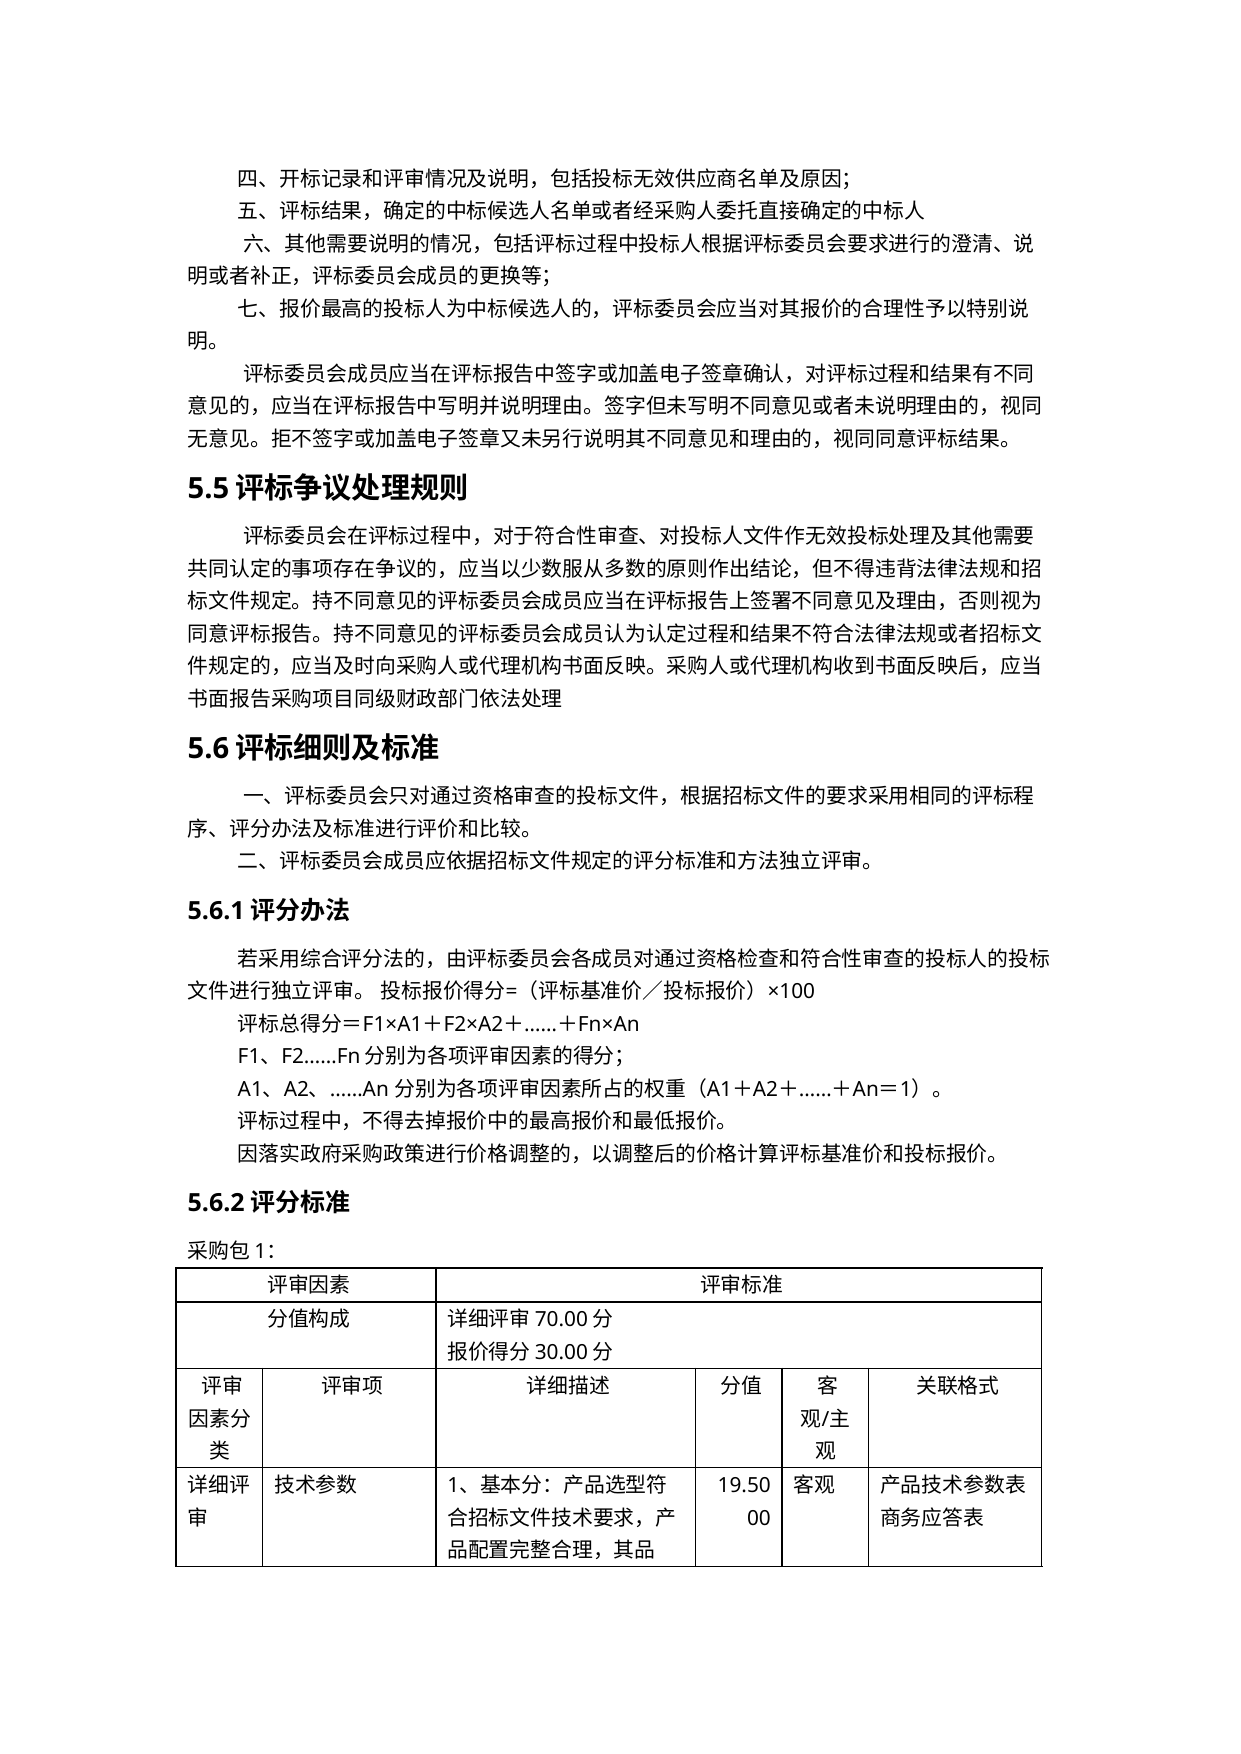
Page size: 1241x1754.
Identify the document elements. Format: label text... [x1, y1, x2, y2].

table_cell 关联格式 [869, 1369, 1041, 1467]
text 六、其他需要说明的情况，包括评标过程中投标人根据评标委员会要求进行的澄清、说明或者补正，评标委员会成员的更换等； [187, 227, 1053, 292]
text 采购包1： [187, 1234, 1053, 1267]
text 评标过程中，不得去掉报价中的最高报价和最低报价。 [187, 1104, 1053, 1137]
text 七、报价最高的投标人为中标候选人的，评标委员会应当对其报价的合理性予以特别说明。 [187, 292, 1053, 357]
table_cell 详细评审70.00分 报价得分30.00分 [437, 1303, 1041, 1368]
text 评标总得分＝F1×A1＋F2×A2＋……＋Fn×An [187, 1007, 1053, 1039]
text 四、开标记录和评审情况及说明，包括投标无效供应商名单及原因； [187, 162, 1053, 194]
text 若采用综合评分法的，由评标委员会各成员对通过资格检查和符合性审查的投标人的投标文件进行独立评审。 投标报价得分=（评标基准价／投标报价）×100 [187, 942, 1053, 1007]
table_cell 客观 [783, 1468, 868, 1566]
text 二、评标委员会成员应依据招标文件规定的评分标准和方法独立评审。 [187, 844, 1053, 877]
table_cell 客观/主观 [783, 1369, 868, 1467]
text A1、A2、……An 分别为各项评审因素所占的权重（A1＋A2＋……＋An＝1）。 [187, 1072, 1053, 1104]
table_cell 评审因素分类 [177, 1369, 262, 1467]
table_header 评审因素 [177, 1269, 435, 1301]
text 评标委员会成员应当在评标报告中签字或加盖电子签章确认，对评标过程和结果有不同意见的，应当在评标报告中写明并说明理由。签字但未写明不同意见或者未说明理由的，视同无意见。拒不签字或加盖电子签章又未另行说明其不同意见和理由的，视同同意评标结果。 [187, 357, 1053, 454]
table_cell 详细描述 [437, 1369, 695, 1467]
table_cell 详细评审 [177, 1468, 262, 1566]
text 5.6.2评分标准 [187, 1169, 1053, 1234]
table_cell 19.5000 [696, 1468, 781, 1566]
text 5.5评标争议处理规则 [187, 454, 1053, 519]
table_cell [437, 1468, 695, 1566]
text 5.6.1评分办法 [187, 877, 1053, 942]
text 5.6评标细则及标准 [187, 714, 1053, 779]
text 一、评标委员会只对通过资格审查的投标文件，根据招标文件的要求采用相同的评标程序、评分办法及标准进行评价和比较。 [187, 779, 1053, 844]
text 五、评标结果，确定的中标候选人名单或者经采购人委托直接确定的中标人 [187, 194, 1053, 227]
table_cell 产品技术参数表 商务应答表 [869, 1468, 1041, 1566]
text 因落实政府采购政策进行价格调整的，以调整后的价格计算评标基准价和投标报价。 [187, 1137, 1053, 1169]
text F1、F2……Fn分别为各项评审因素的得分； [187, 1039, 1053, 1072]
table_cell 分值 [696, 1369, 781, 1467]
table_header 评审标准 [437, 1269, 1041, 1301]
table_cell 评审项 [263, 1369, 435, 1467]
text 评标委员会在评标过程中，对于符合性审查、对投标人文件作无效投标处理及其他需要共同认定的事项存在争议的，应当以少数服从多数的原则作出结论，但不得违背法律法规和招标文件规定。持不同意见的评标委员会成员应当在评标报告上签署不同意见及理由，否则视为同意评标报告。持不同意见的评标委员会成员认为认定过程和结果不符合法律法规或者招标文件规定的，应当及时向采购人或代理机构书面反映。采购人或代理机构收到书面反映后，应当书面报告采购项目同级财政部门依法处理 [187, 519, 1053, 714]
table_cell 分值构成 [177, 1303, 435, 1368]
table_cell 技术参数 [263, 1468, 435, 1566]
